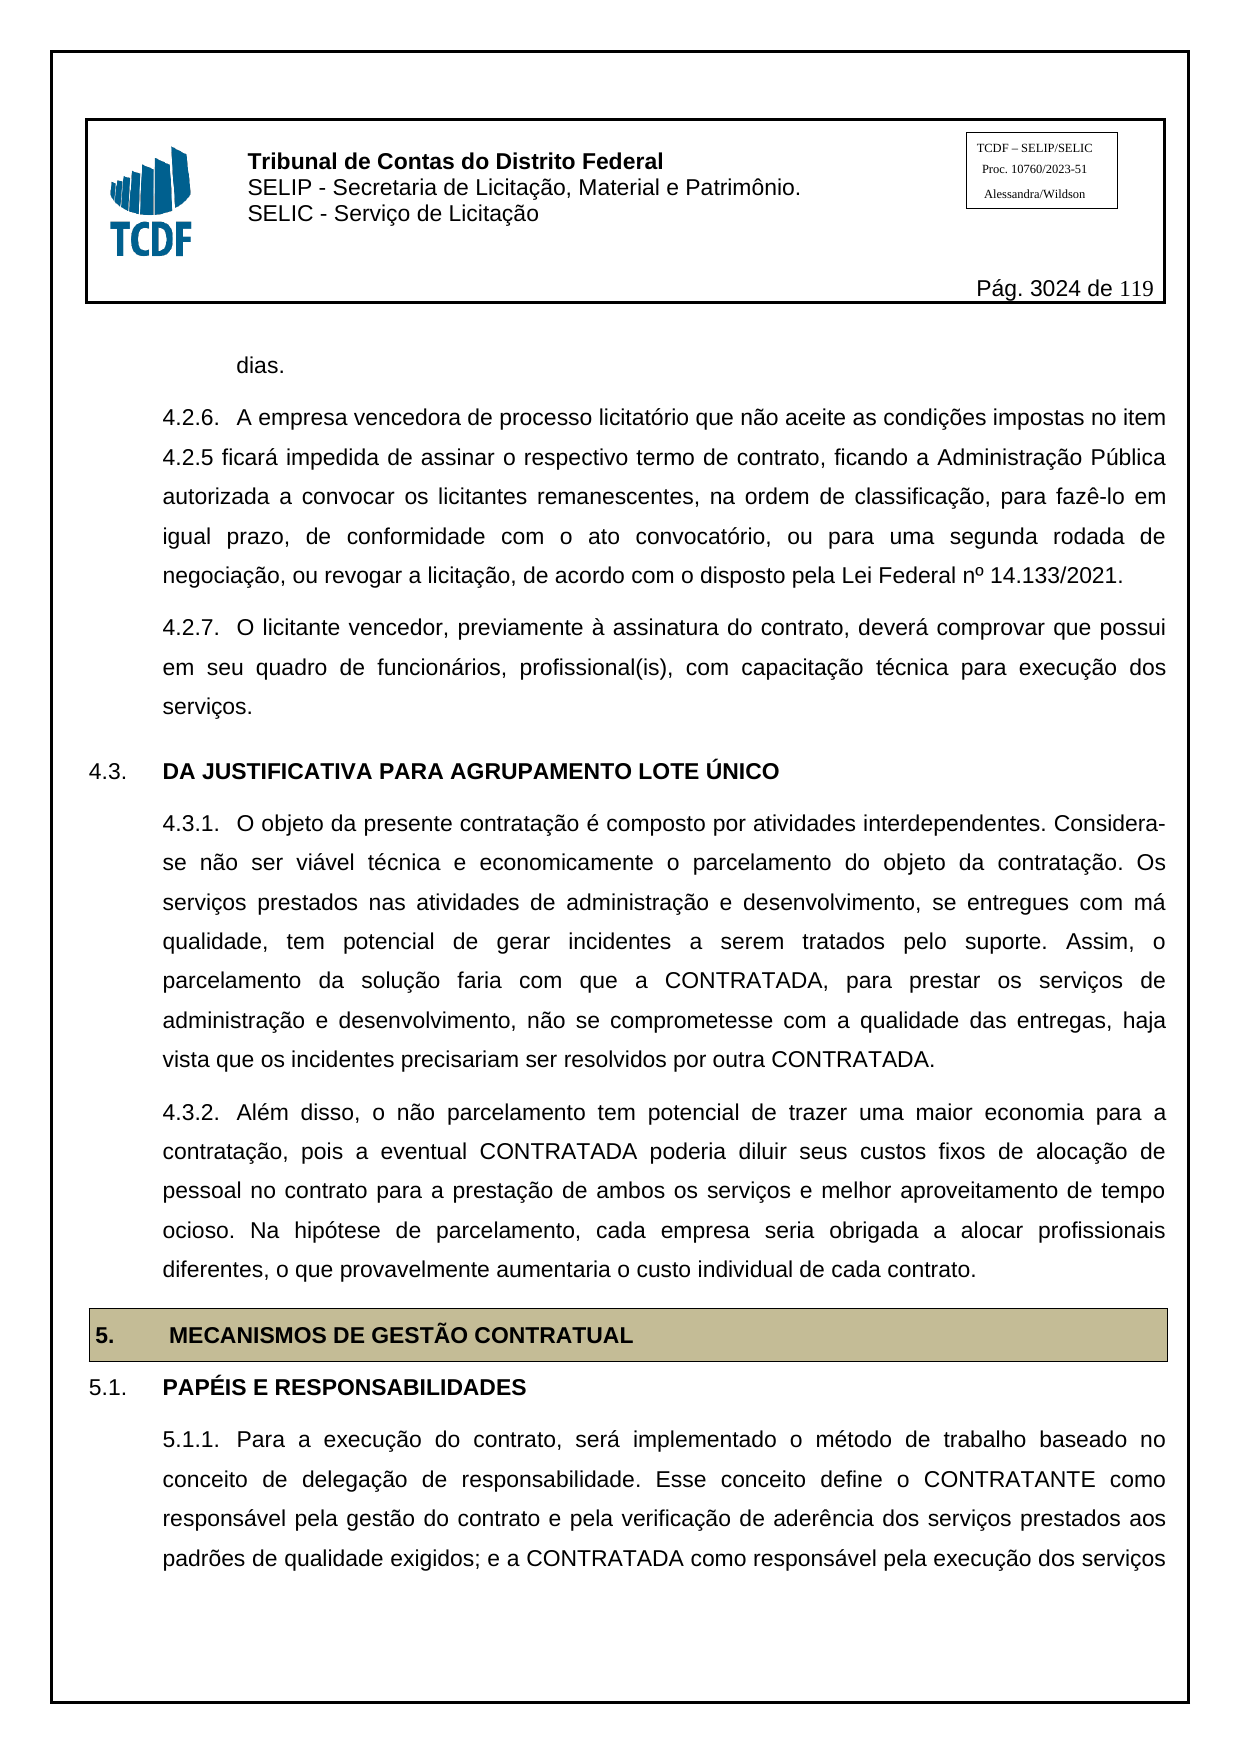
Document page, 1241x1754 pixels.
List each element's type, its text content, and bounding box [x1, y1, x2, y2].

picture [95, 143, 206, 259]
list O objeto da presente contratação é composto por atividades interdependentes. Considera-se não ser viável técnica e economicamente o parcelamento do objeto da contratação. Os serviços prestados nas atividades de administração e desenvolvimento, se entregues com má qualidade, tem potencial de gerar incidentes a serem tratados pelo suporte. Assim, o parcelamento da solução faria com que a CONTRATADA, para prestar os serviços de administração e desenvolvimento, não se comprometesse com a qualidade das entregas, haja vista que os incidentes precisariam ser resolvidos por outra CONTRATADA. [162, 809, 1167, 1073]
list DA JUSTIFICATIVA PARA AGRUPAMENTO LOTE ÚNICO [89, 758, 1167, 784]
list O licitante vencedor, previamente à assinatura do contrato, deverá comprovar que possui em seu quadro de funcionários, profissional(is), com capacitação técnica para execução dos serviços. [162, 614, 1167, 719]
list PAPÉIS E RESPONSABILIDADES [89, 1374, 1167, 1401]
table_header MECANISMOS DE GESTÃO CONTRATUAL [90, 1309, 1167, 1361]
list A empresa vencedora de processo licitatório que não aceite as condições impostas no item 4.2.5 ficará impedida de assinar o respectivo termo de contrato, ficando a Administração Pública autorizada a convocar os licitantes remanescentes, na ordem de classificação, para fazê-lo em igual prazo, de conformidade com o ato convocatório, ou para uma segunda rodada de negociação, ou revogar a licitação, de acordo com o disposto pela Lei Federal nº 14.133/2021. [162, 404, 1167, 588]
list Além disso, o não parcelamento tem potencial de trazer uma maior economia para a contratação, pois a eventual CONTRATADA poderia diluir seus custos fixos de alocação de pessoal no contrato para a prestação de ambos os serviços e melhor aproveitamento de tempo ocioso. Na hipótese de parcelamento, cada empresa seria obrigada a alocar profissionais diferentes, o que provavelmente aumentaria o custo individual de cada contrato. [162, 1098, 1167, 1283]
